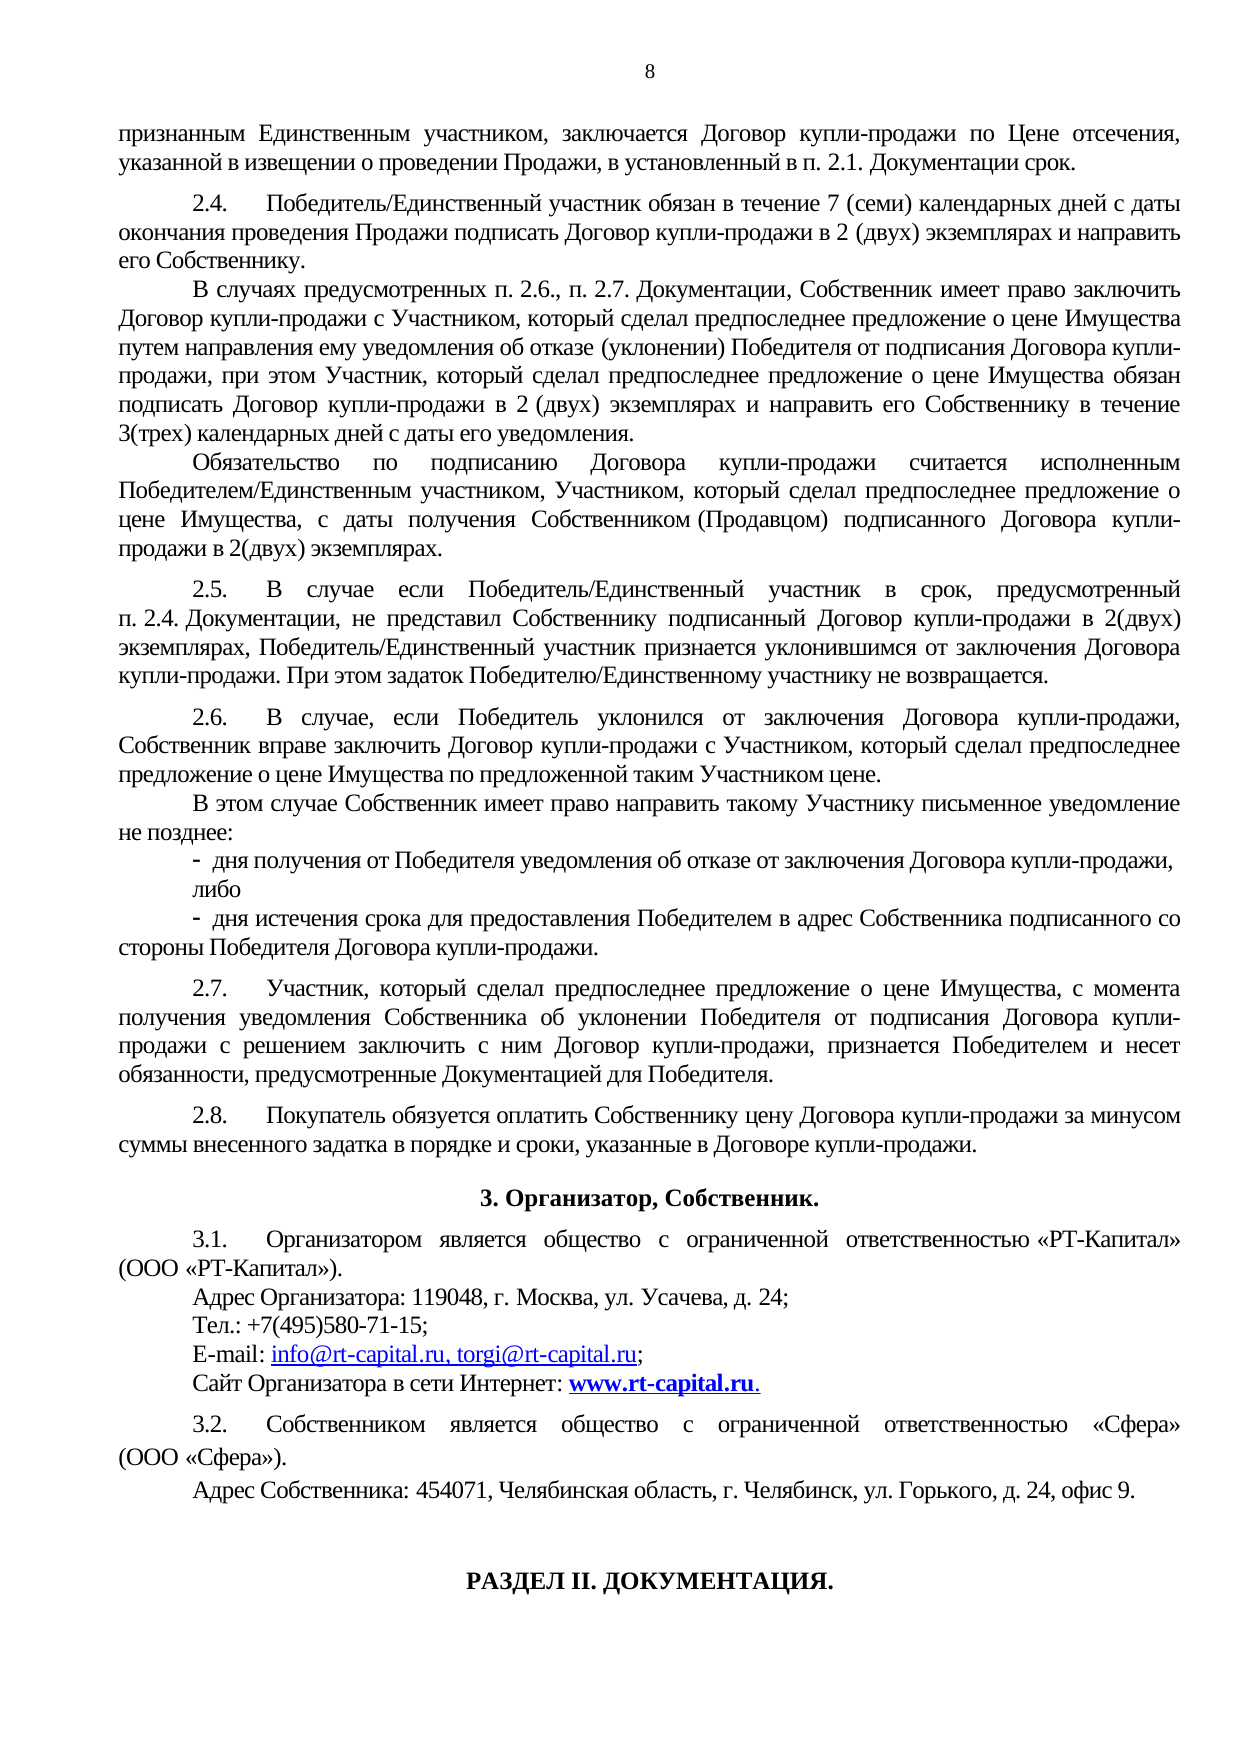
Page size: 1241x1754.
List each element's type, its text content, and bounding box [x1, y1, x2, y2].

list ДОКУМЕНТАЦИЯ. [118, 1566, 1181, 1595]
list Участник, который сделал предпоследнее предложение о цене Имущества, с момента получения уведомления Собственника об уклонении Победителя от подписания Договора купли-продажи с решением заключить с ним Договор купли-продажи, признается Победителем и несет обязанности, предусмотренные Документацией для Победителя. [118, 973, 1181, 1088]
list В случае, если Победитель уклонился от заключения Договора купли-продажи, Собственник вправе заключить Договор купли-продажи с Участником, который сделал предпоследнее предложение о цене Имущества по предложенной таким Участником цене. [118, 702, 1181, 788]
list Собственником является общество с ограниченной ответственностью «Сфера» (ООО «Сфера»). [118, 1409, 1181, 1471]
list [118, 118, 1181, 176]
text Тел.: +7(495)580-71-15; [118, 1311, 1181, 1339]
list Адрес Собственника: 454071, Челябинская область, г. Челябинск, ул. Горького, д. 24, офис 9. [192, 1475, 1181, 1504]
list дня получения от Победителя уведомления об отказе от заключения Договора купли-продажи, [118, 846, 1181, 874]
list В случае если Победитель/Единственный участник в срок, предусмотренный п. 2.4. Документации, не представил Собственнику подписанный Договор купли-продажи в 2(двух) экземплярах, Победитель/Единственный участник признается уклонившимся от заключения Договора купли-продажи. При этом задаток Победителю/Единственному участнику не возвращается. [118, 574, 1181, 689]
text В этом случае Собственник имеет право направить такому Участнику письменное уведомление не позднее: [118, 788, 1181, 846]
text E-mail: info@rt-capital.ru, torgi@rt-capital.ru; [118, 1339, 1181, 1368]
list Победитель/Единственный участник обязан в течение 7 (семи) календарных дней с даты окончания проведения Продажи подписать Договор купли-продажи в 2 (двух) экземплярах и направить его Собственнику. [118, 188, 1181, 274]
list дня истечения срока для предоставления Победителем в адрес Собственника подписанного со стороны Победителя Договора купли-продажи. [118, 903, 1181, 961]
list В случаях предусмотренных п. 2.6., п. 2.7. Документации, Собственник имеет право заключить Договор купли-продажи с Участником, который сделал предпоследнее предложение о цене Имущества путем направления ему уведомления об отказе (уклонении) Победителя от подписания Договора купли-продажи, при этом Участник, который сделал предпоследнее предложение о цене Имущества обязан подписать Договор купли-продажи в 2 (двух) экземплярах и направить его Собственнику в течение 3(трех) календарных дней с даты его уведомления. [118, 274, 1181, 447]
list либо [118, 874, 1181, 903]
list Организатором является общество с ограниченной ответственностью «РТ-Капитал» (ООО «РТ-Капитал»). [118, 1224, 1181, 1282]
list Организатор, Собственник. [118, 1183, 1181, 1212]
text Адрес Организатора: 119048, г. Москва, ул. Усачева, д. 24; [118, 1282, 1181, 1311]
list Покупатель обязуется оплатить Собственнику цену Договора купли-продажи за минусом суммы внесенного задатка в порядке и сроки, указанные в Договоре купли-продажи. [118, 1101, 1181, 1158]
text Сайт Организатора в сети Интернет: www.rt-capital.ru. [118, 1368, 1181, 1397]
text Обязательство по подписанию Договора купли-продажи считается исполненным Победителем/Единственным участником, Участником, который сделал предпоследнее предложение о цене Имущества, с даты получения Собственником (Продавцом) подписанного Договора купли-продажи в 2(двух) экземплярах. [118, 447, 1181, 562]
